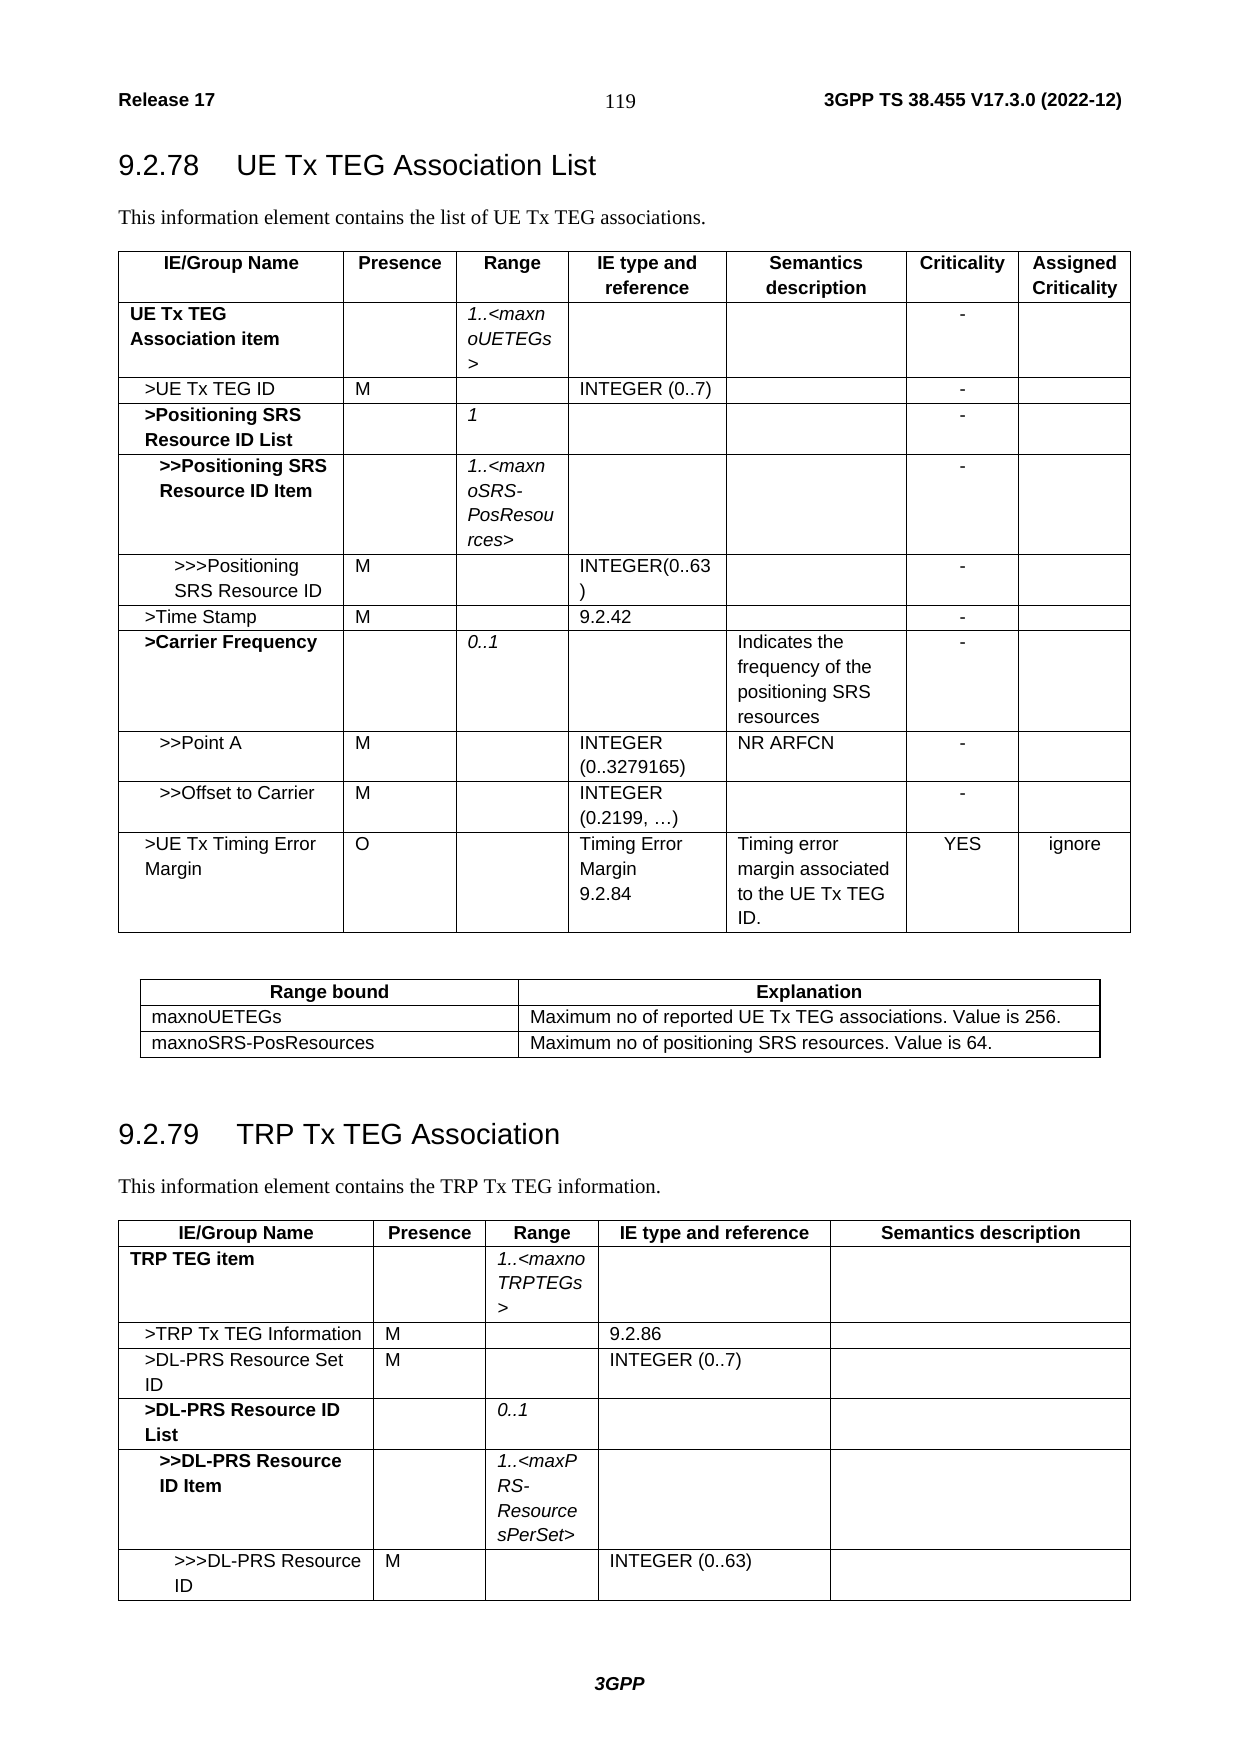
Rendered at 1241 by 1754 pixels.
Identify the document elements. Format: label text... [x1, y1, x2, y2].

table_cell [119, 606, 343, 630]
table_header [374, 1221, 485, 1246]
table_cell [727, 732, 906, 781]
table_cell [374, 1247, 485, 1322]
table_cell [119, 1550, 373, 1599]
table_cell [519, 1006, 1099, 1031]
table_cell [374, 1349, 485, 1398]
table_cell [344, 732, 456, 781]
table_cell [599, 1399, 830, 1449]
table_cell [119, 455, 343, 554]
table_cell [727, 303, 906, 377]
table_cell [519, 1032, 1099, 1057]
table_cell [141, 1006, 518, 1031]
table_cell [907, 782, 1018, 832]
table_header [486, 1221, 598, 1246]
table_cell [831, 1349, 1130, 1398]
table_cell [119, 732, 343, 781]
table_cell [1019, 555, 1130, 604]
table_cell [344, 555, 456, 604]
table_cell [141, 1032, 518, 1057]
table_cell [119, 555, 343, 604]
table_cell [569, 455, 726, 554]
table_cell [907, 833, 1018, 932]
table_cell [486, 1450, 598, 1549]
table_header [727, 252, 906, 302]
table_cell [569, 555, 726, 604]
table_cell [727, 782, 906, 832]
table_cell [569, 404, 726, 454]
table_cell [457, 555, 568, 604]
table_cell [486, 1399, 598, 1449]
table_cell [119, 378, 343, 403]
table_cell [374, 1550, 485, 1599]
text This information element contains the TRP Tx TEG information. [118, 1174, 1122, 1198]
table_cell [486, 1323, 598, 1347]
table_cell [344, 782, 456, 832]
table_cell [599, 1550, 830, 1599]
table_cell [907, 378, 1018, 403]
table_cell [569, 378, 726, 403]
subtitle 9.2.78 UE Tx TEG Association List [118, 147, 1122, 181]
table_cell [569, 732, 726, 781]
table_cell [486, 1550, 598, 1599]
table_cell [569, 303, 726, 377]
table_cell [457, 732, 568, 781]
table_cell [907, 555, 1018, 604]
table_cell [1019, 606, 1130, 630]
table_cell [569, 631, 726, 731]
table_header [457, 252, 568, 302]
subtitle 9.2.79 TRP Tx TEG Association [118, 1117, 1122, 1150]
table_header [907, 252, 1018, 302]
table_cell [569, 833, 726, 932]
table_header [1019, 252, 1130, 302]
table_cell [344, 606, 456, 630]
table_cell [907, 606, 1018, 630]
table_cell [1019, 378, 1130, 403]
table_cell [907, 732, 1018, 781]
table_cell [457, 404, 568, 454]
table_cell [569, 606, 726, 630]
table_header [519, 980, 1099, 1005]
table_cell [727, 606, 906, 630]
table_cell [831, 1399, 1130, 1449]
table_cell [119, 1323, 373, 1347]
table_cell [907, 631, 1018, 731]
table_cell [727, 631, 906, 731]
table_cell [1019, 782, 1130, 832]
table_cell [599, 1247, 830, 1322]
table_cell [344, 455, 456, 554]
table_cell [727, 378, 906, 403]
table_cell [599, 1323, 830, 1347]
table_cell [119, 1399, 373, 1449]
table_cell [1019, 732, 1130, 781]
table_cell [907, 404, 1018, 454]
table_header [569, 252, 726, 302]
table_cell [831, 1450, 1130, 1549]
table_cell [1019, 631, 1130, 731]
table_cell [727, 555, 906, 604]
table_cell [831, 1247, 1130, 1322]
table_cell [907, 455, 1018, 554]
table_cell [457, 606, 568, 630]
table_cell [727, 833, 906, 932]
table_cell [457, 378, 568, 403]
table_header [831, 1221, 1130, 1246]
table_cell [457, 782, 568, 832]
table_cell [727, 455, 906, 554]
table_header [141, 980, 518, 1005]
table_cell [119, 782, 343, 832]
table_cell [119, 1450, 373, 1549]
text This information element contains the list of UE Tx TEG associations. [118, 205, 1122, 229]
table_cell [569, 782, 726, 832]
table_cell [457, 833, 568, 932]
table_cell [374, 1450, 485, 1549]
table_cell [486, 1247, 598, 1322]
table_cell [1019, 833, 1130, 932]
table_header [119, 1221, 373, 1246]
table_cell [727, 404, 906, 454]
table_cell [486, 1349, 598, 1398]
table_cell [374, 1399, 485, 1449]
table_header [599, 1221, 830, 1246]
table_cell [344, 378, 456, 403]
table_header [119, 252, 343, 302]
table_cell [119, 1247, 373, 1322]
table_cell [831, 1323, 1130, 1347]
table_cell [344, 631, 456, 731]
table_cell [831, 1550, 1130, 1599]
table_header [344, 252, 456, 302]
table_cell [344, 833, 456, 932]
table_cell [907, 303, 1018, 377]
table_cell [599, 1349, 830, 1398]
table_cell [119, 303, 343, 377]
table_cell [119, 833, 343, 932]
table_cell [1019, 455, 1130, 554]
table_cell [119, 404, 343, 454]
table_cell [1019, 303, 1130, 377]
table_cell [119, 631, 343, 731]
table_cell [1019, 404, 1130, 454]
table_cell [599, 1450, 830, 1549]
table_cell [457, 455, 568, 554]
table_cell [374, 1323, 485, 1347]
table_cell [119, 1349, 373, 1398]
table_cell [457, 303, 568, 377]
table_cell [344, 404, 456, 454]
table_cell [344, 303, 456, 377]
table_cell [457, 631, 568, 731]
